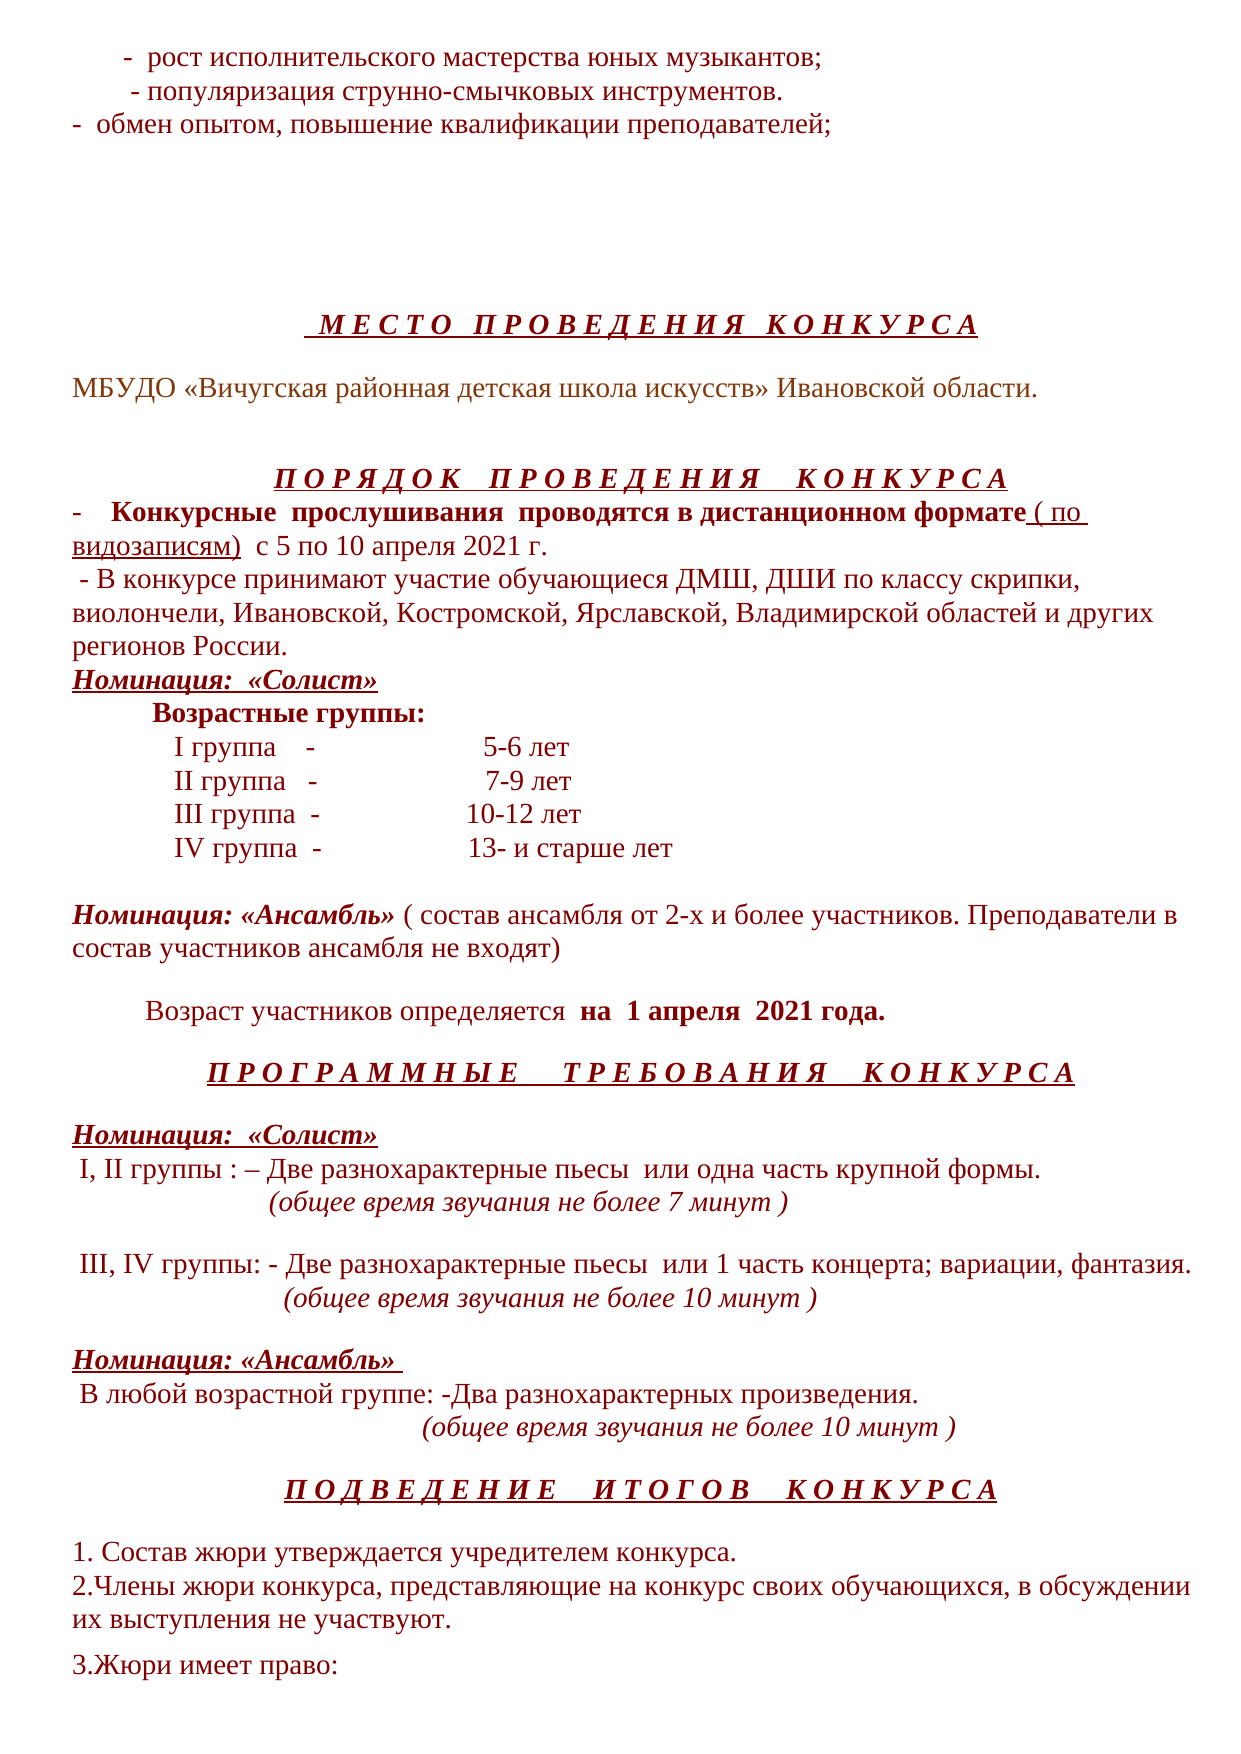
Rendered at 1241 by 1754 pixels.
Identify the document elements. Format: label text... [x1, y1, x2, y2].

text 1. Состав жюри утверждается учредителем конкурса. [72, 1534, 1209, 1568]
text В любой возрастной группе: -Два разнохарактерных произведения. [72, 1376, 1209, 1409]
text Возраст участников определяется на 1 апреля 2021 года. [72, 993, 1209, 1026]
text П Р О Г Р А М М Н Ы Е Т Р Е Б О В А Н И Я К О Н К У Р С А [72, 1055, 1209, 1088]
text - Конкурсные прослушивания проводятся в дистанционном формате ( по видозаписям) с 5 по 10 апреля 2021 г. [72, 494, 1209, 561]
text - обмен опытом, повышение квалификации преподавателей; [72, 106, 1209, 140]
text Возрастные группы: [72, 696, 1209, 729]
text П О Р Я Д О К П Р О В Е Д Е Н И Я К О Н К У Р С А [72, 461, 1209, 494]
text (общее время звучания не более 10 минут ) [72, 1280, 1209, 1314]
text I, II группы : – Две разнохарактерные пьесы или одна часть крупной формы. [72, 1151, 1209, 1184]
text II группа - 7-9 лет [72, 763, 1209, 796]
text - В конкурсе принимают участие обучающиеся ДМШ, ДШИ по классу скрипки, виолончели, Ивановской, Костромской, Ярславской, Владимирской областей и других регионов России. [72, 561, 1209, 662]
text IV группа - 13- и старше лет [72, 830, 1209, 863]
text Номинация: «Ансамбль» [72, 1342, 1209, 1376]
text - рост исполнительского мастерства юных музыкантов; [72, 39, 1209, 73]
text (общее время звучания не более 7 минут ) [72, 1184, 1209, 1218]
text 2.Члены жюри конкурса, представляющие на конкурс своих обучающихся, в обсуждении их выступления не участвуют. [72, 1568, 1209, 1635]
text 3.Жюри имеет право: [72, 1647, 1209, 1681]
text I группа - 5-6 лет [72, 729, 1209, 763]
text М Е С Т О П Р О В Е Д Е Н И Я К О Н К У Р С А [72, 307, 1209, 341]
text Номинация: «Ансамбль» ( состав ансамбля от 2-х и более участников. Преподаватели в состав участников ансамбля не входят) [72, 897, 1209, 964]
text - популяризация струнно-смычковых инструментов. [72, 73, 1209, 106]
text МБУДО «Вичугская районная детская школа искусств» Ивановской области. [72, 370, 1209, 403]
text Номинация: «Солист» [72, 662, 1209, 696]
text П О Д В Е Д Е Н И Е И Т О Г О В К О Н К У Р С А [72, 1472, 1209, 1505]
text III группа - 10-12 лет [72, 796, 1209, 830]
text (общее время звучания не более 10 минут ) [72, 1409, 1209, 1443]
text Номинация: «Солист» [72, 1117, 1209, 1151]
text III, IV группы: - Две разнохарактерные пьесы или 1 часть концерта; вариации, фантазия. [72, 1247, 1209, 1280]
